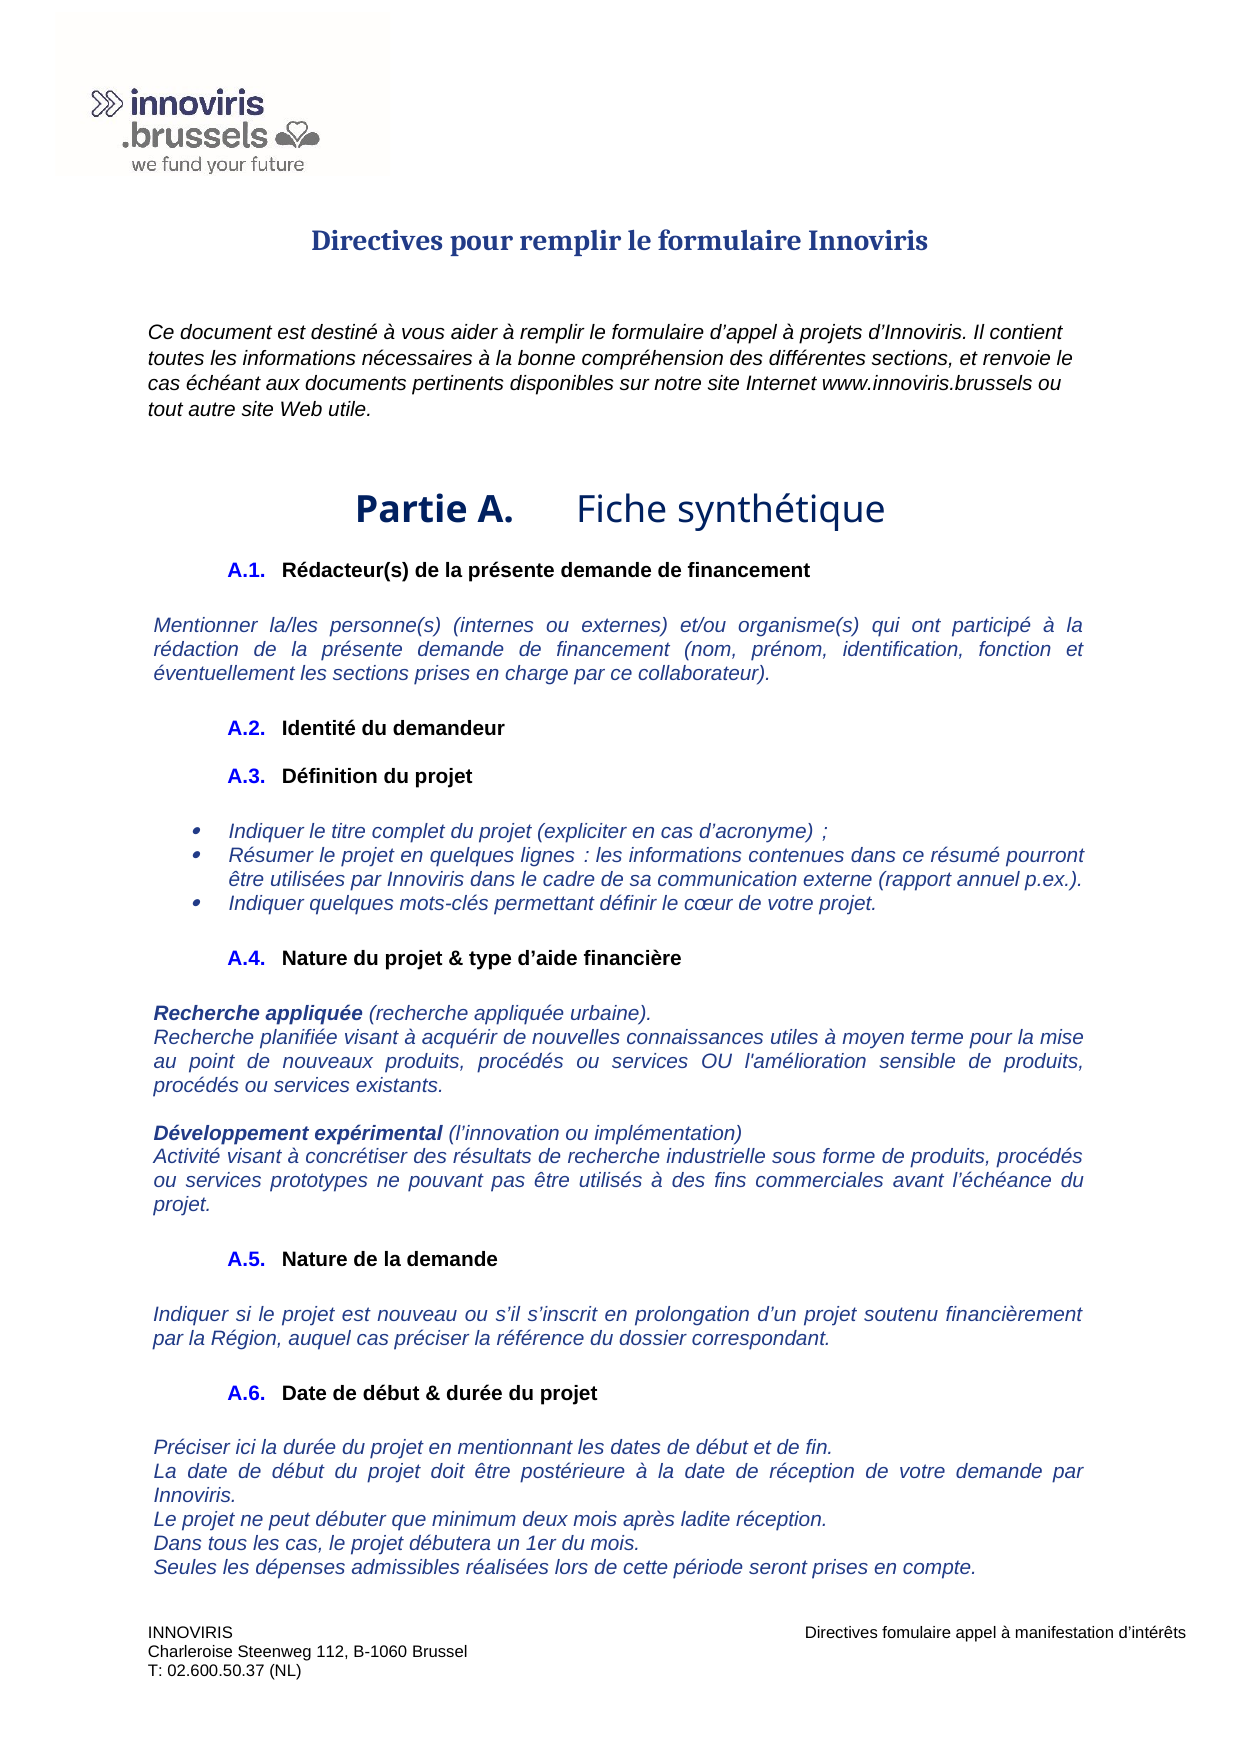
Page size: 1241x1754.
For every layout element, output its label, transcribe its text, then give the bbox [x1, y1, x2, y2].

table_header Recherche appliquée (recherche appliquée urbaine). Recherche planifiée visant à acquérir de nouvelles connaissances utiles à moyen terme pour la mise au point de nouveaux produits, procédés ou services OU l'amélioration sensible de produits, procédés ou services existants. Développement expérimental (l’innovation ou implémentation) Activité visant à concrétiser des résultats de recherche industrielle sous forme de produits, procédés ou services prototypes ne pouvant pas être utilisés à des fins commerciales avant l’échéance du projet. [148, 995, 1093, 1222]
text Directives pour remplir le formulaire Innoviris [148, 224, 1093, 258]
subtitle Date de début & durée du projet [221, 1380, 1093, 1404]
text Ce document est destiné à vous aider à remplir le formulaire d’appel à projets d’Innoviris. Il contient toutes les informations nécessaires à la bonne compréhension des différentes sections, et renvoie le cas échéant aux documents pertinents disponibles sur notre site Internet www.innoviris.brussels ou tout autre site Web utile. [148, 319, 1093, 421]
table_header Mentionner la/les personne(s) (internes ou externes) et/ou organisme(s) qui ont participé à la rédaction de la présente demande de financement (nom, prénom, identification, fonction et éventuellement les sections prises en charge par ce collaborateur). [148, 607, 1093, 690]
subtitle Nature du projet & type d’aide financière [221, 946, 1093, 970]
picture [55, 12, 391, 176]
subtitle Définition du projet [221, 764, 1093, 788]
table_header Indiquer le titre complet du projet (expliciter en cas d’acronyme) ; Résumer le projet en quelques lignes : les informations contenues dans ce résumé pourront être utilisées par Innoviris dans le cadre de sa communication externe (rapport annuel p.ex.). Indiquer quelques mots-clés permettant définir le cœur de votre projet. [148, 813, 1093, 921]
subtitle Identité du demandeur [221, 715, 1093, 739]
subtitle Rédacteur(s) de la présente demande de financement [221, 558, 1093, 582]
table_header Préciser ici la durée du projet en mentionnant les dates de début et de fin. La date de début du projet doit être postérieure à la date de réception de votre demande par Innoviris. Le projet ne peut débuter que minimum deux mois après ladite réception. Dans tous les cas, le projet débutera un 1er du mois. Seules les dépenses admissibles réalisées lors de cette période seront prises en compte. [148, 1429, 1093, 1584]
table_header Indiquer si le projet est nouveau ou s’il s’inscrit en prolongation d’un projet soutenu financièrement par la Région, auquel cas préciser la référence du dossier correspondant. [147, 1296, 1092, 1355]
subtitle Nature de la demande [221, 1247, 1093, 1271]
subtitle Fiche synthétique [148, 482, 1093, 533]
